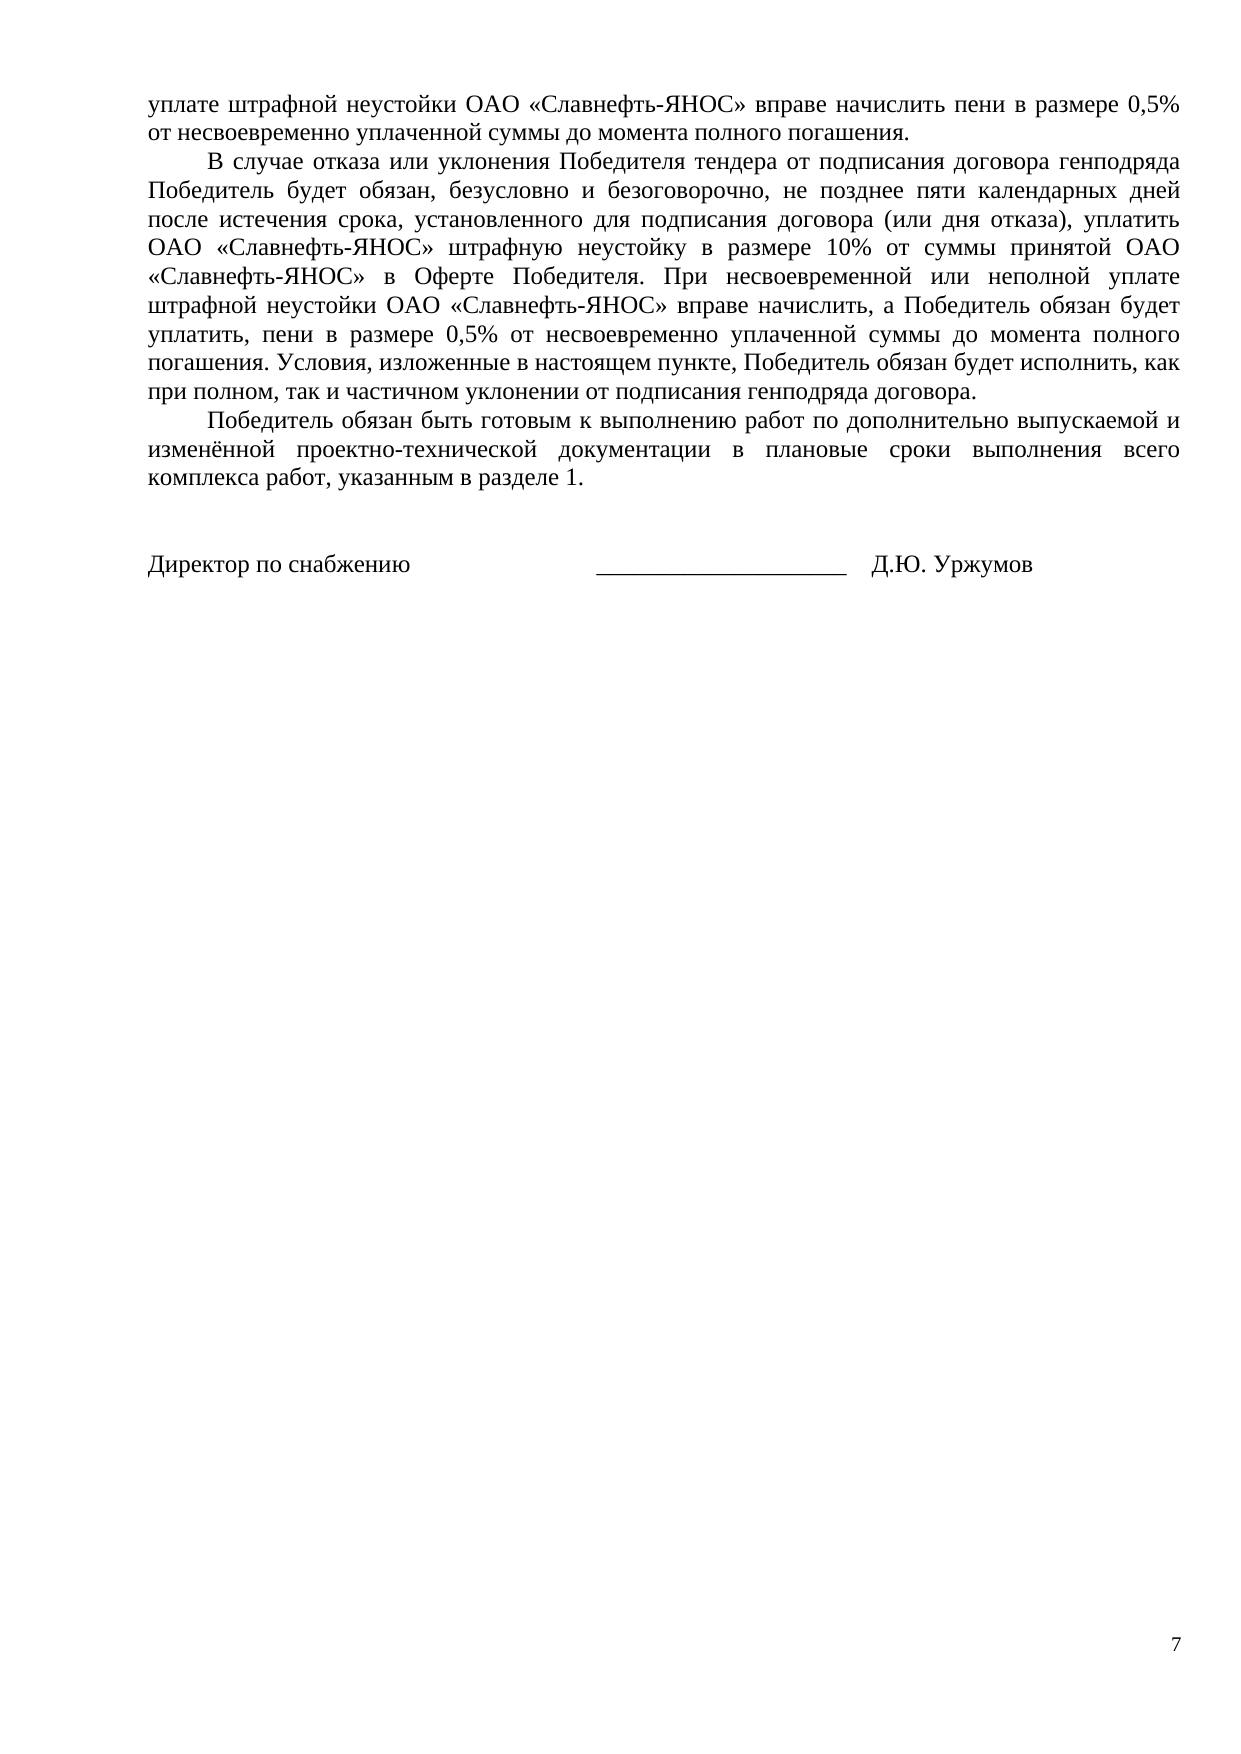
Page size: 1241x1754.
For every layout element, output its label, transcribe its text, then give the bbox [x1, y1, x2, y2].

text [148, 89, 1181, 146]
text Победитель обязан быть готовым к выполнению работ по дополнительно выпускаемой и изменённой проектно-технической документации в плановые сроки выполнения всего комплекса работ, указанным в разделе 1. [148, 405, 1181, 491]
text Директор по снабжению ____________________ Д.Ю. Уржумов [148, 549, 1181, 577]
text В случае отказа или уклонения Победителя тендера от подписания договора генподряда Победитель будет обязан, безусловно и безоговорочно, не позднее пяти календарных дней после истечения срока, установленного для подписания договора (или дня отказа), уплатить ОАО «Славнефть-ЯНОС» штрафную неустойку в размере 10% от суммы принятой ОАО «Славнефть-ЯНОС» в Оферте Победителя. При несвоевременной или неполной уплате штрафной неустойки ОАО «Славнефть-ЯНОС» вправе начислить, а Победитель обязан будет уплатить, пени в размере 0,5% от несвоевременно уплаченной суммы до момента полного погашения. Условия, изложенные в настоящем пункте, Победитель обязан будет исполнить, как при полном, так и частичном уклонении от подписания генподряда договора. [148, 146, 1181, 405]
